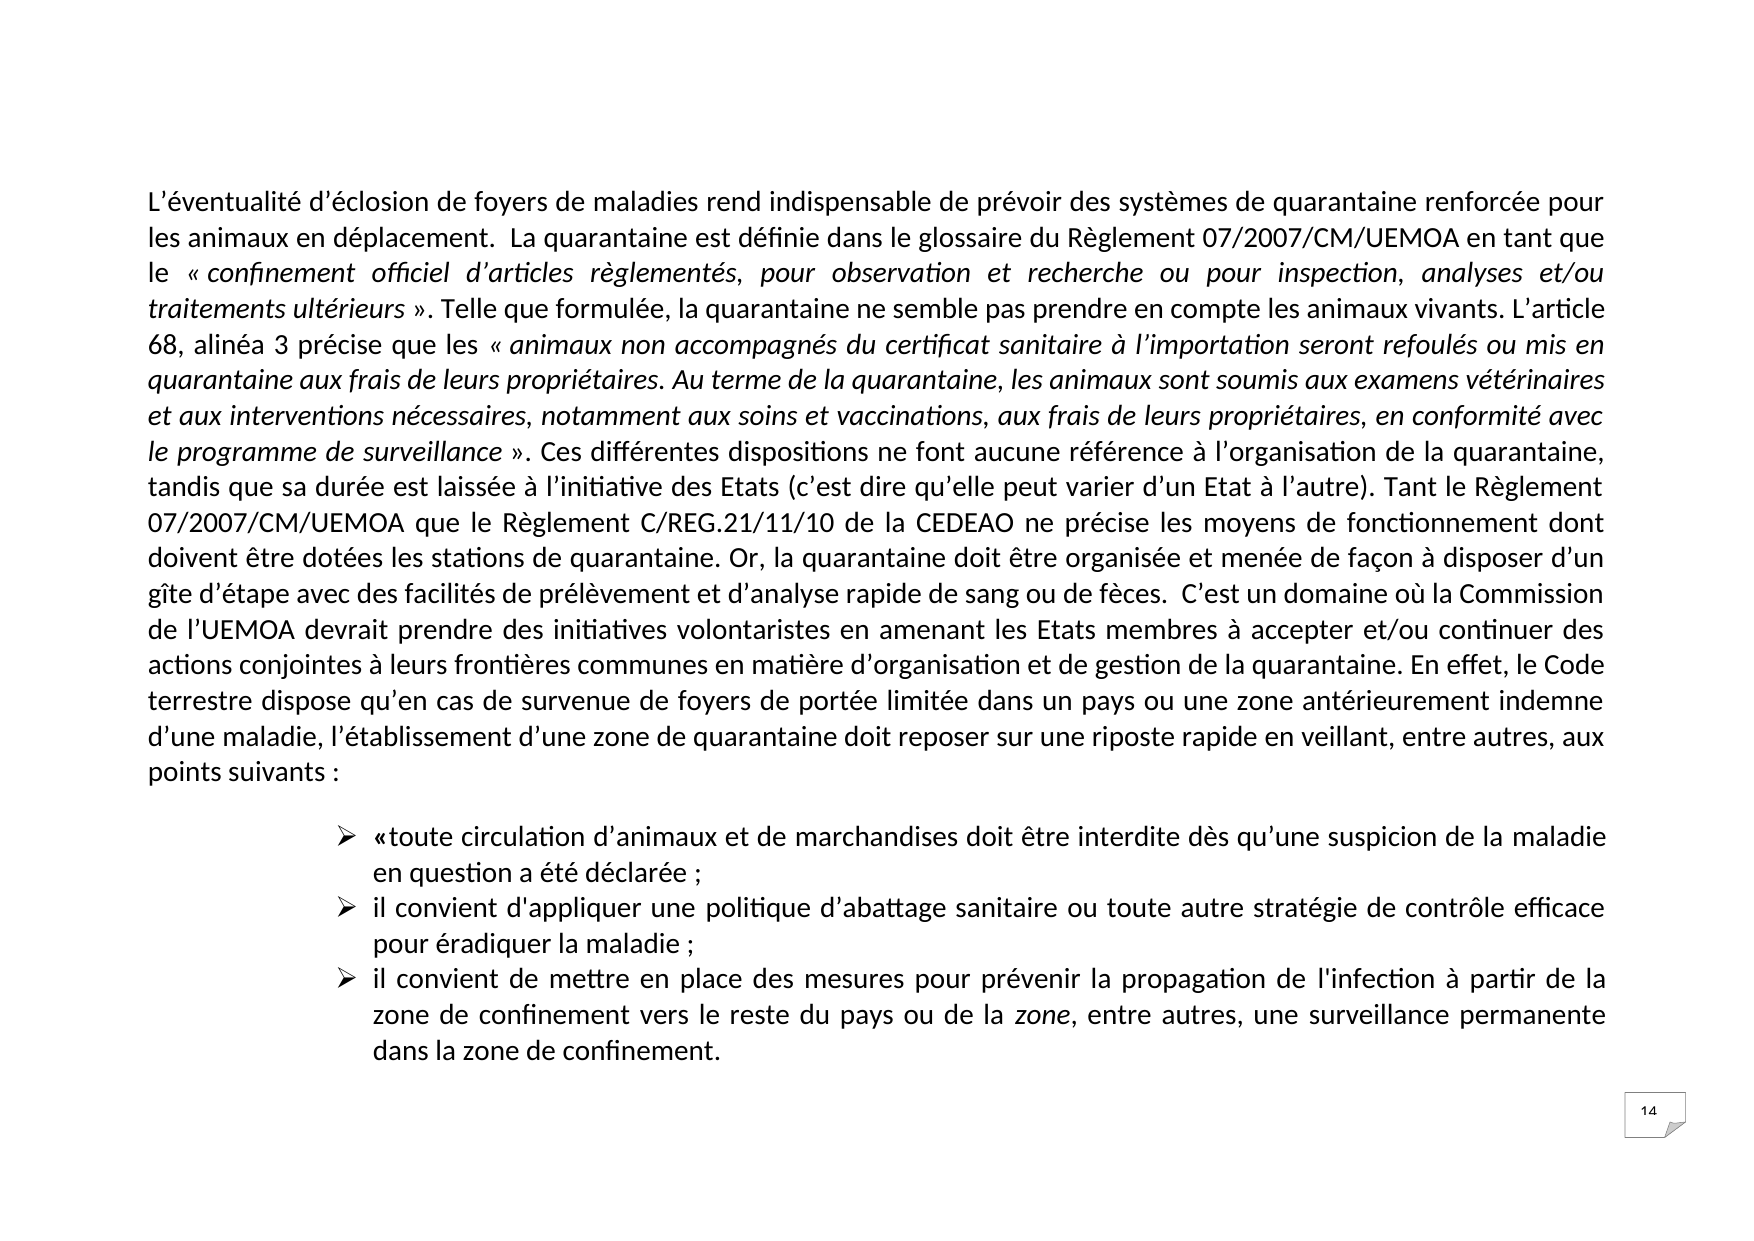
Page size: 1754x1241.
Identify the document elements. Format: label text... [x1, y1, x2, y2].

list il convient d'appliquer une politique d’abattage sanitaire ou toute autre stratégie de contrôle efficace pour éradiquer la maladie ; [335, 918, 1606, 990]
list «toute circulation d’animaux et de marchandises doit être interdite dès qu’une suspicion de la maladie en question a été déclarée ; [335, 818, 1606, 889]
text L’éventualité d’éclosion de foyers de maladies rend indispensable de prévoir des systèmes de quarantaine renforcée pour les animaux en déplacement. La quarantaine est définie dans le glossaire du Règlement 07/2007/CM/UEMOA en tant que le « confinement officiel d’articles règlementés, pour observation et recherche ou pour inspection, analyses et/ou traitements ultérieurs ». Telle que formulée, la quarantaine ne semble pas prendre en compte les animaux vivants. L’article 68, alinéa 3 précise que les « animaux non accompagnés du certificat sanitaire à l’importation seront refoulés ou mis en quarantaine aux frais de leurs propriétaires. Au terme de la quarantaine, les animaux sont soumis aux examens vétérinaires et aux interventions nécessaires, notamment aux soins et vaccinations, aux frais de leurs propriétaires, en conformité avec le programme de surveillance ». Ces différentes dispositions ne font aucune référence à l’organisation de la quarantaine, tandis que sa durée est laissée à l’initiative des Etats (c’est dire qu’elle peut varier d’un Etat à l’autre). Tant le Règlement 07/2007/CM/UEMOA que le Règlement C/REG.21/11/10 de la CEDEAO ne précise les moyens de fonctionnement dont doivent être dotées les stations de quarantaine. Or, la quarantaine doit être organisée et menée de façon à disposer d’un gîte d’étape avec des facilités de prélèvement et d’analyse rapide de sang ou de fèces. C’est un domaine où la Commission de l’UEMOA devrait prendre des initiatives volontaristes en amenant les Etats membres à accepter et/ou continuer des actions conjointes à leurs frontières communes en matière d’organisation et de gestion de la quarantaine. En effet, le Code terrestre dispose qu’en cas de survenue de foyers de portée limitée dans un pays ou une zone antérieurement indemne d’une maladie, l’établissement d’une zone de quarantaine doit reposer sur une riposte rapide en veillant, entre autres, aux points suivants : [148, 183, 1606, 789]
